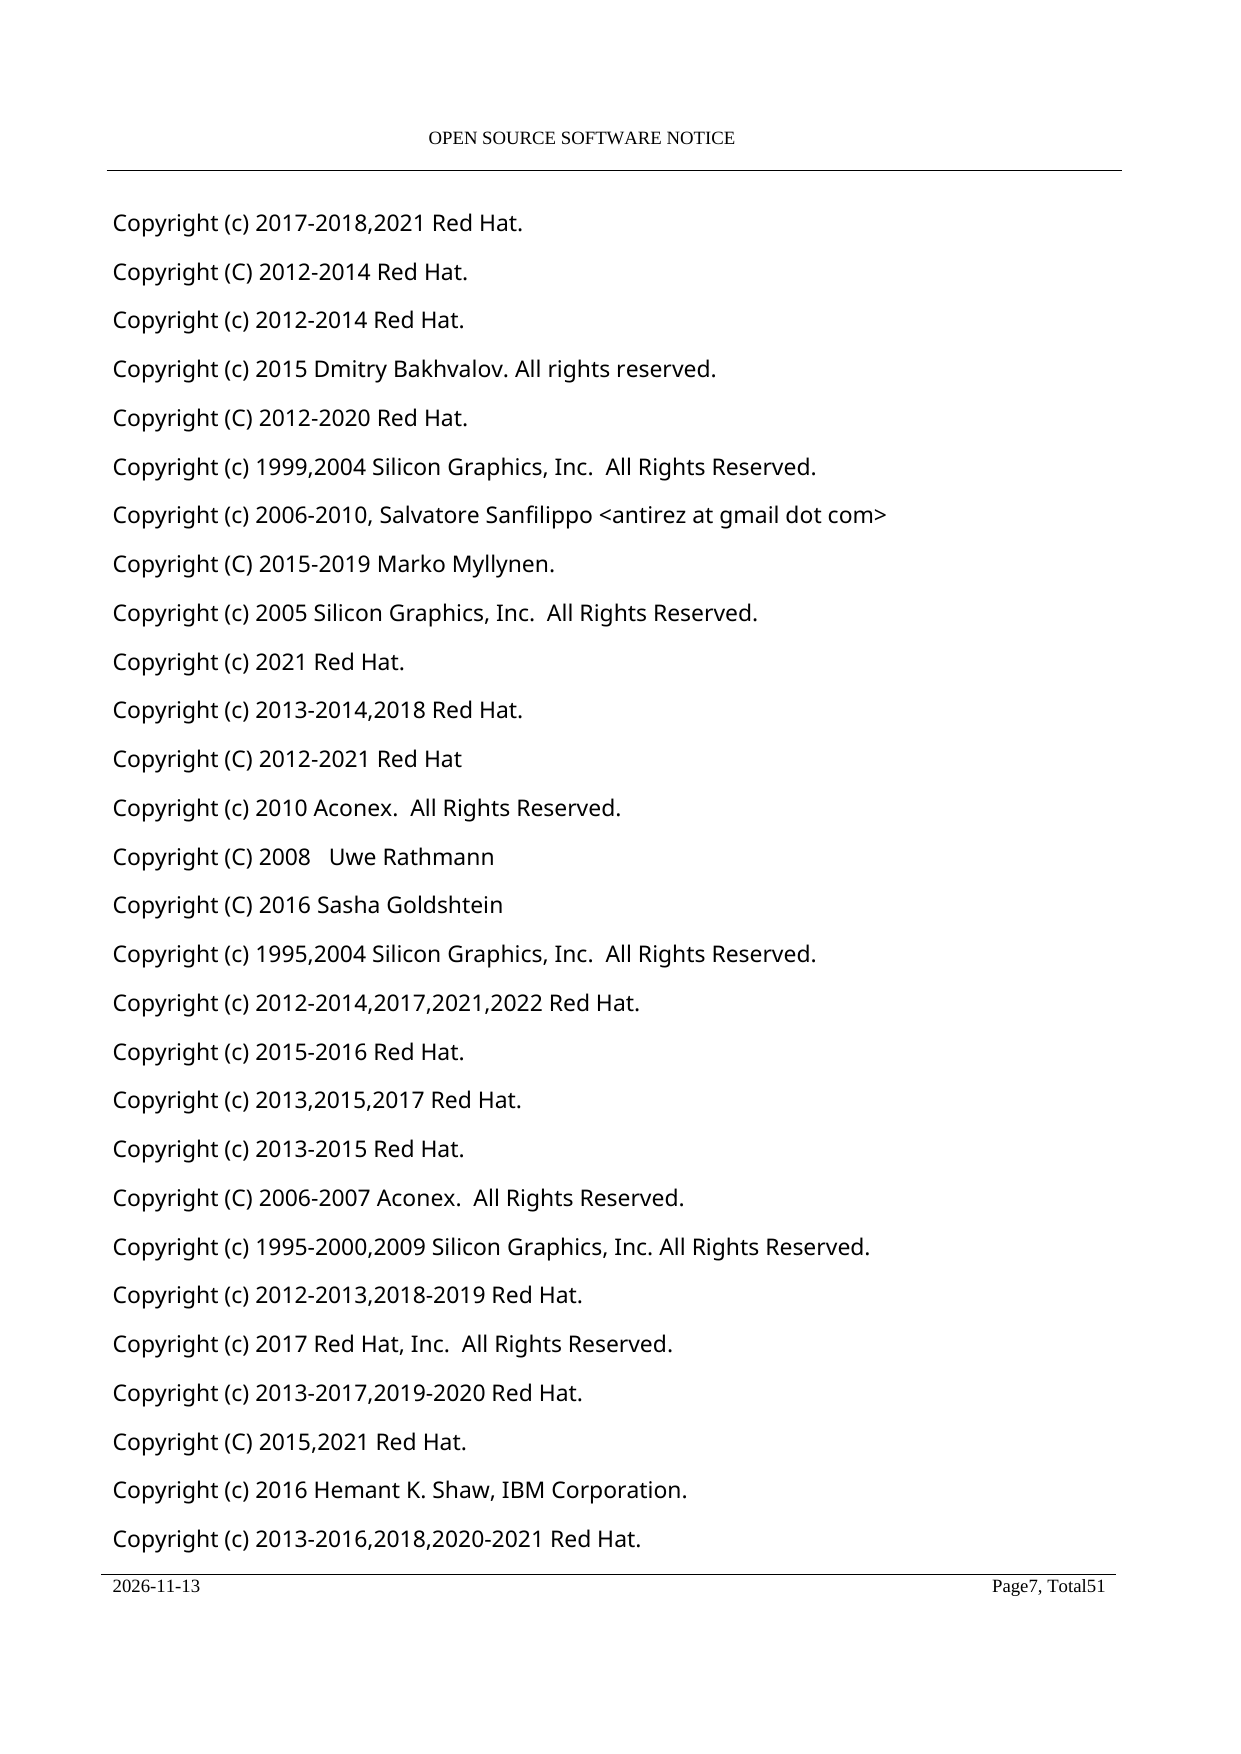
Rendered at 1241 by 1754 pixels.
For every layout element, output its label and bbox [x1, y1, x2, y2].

text [112, 206, 1128, 1555]
